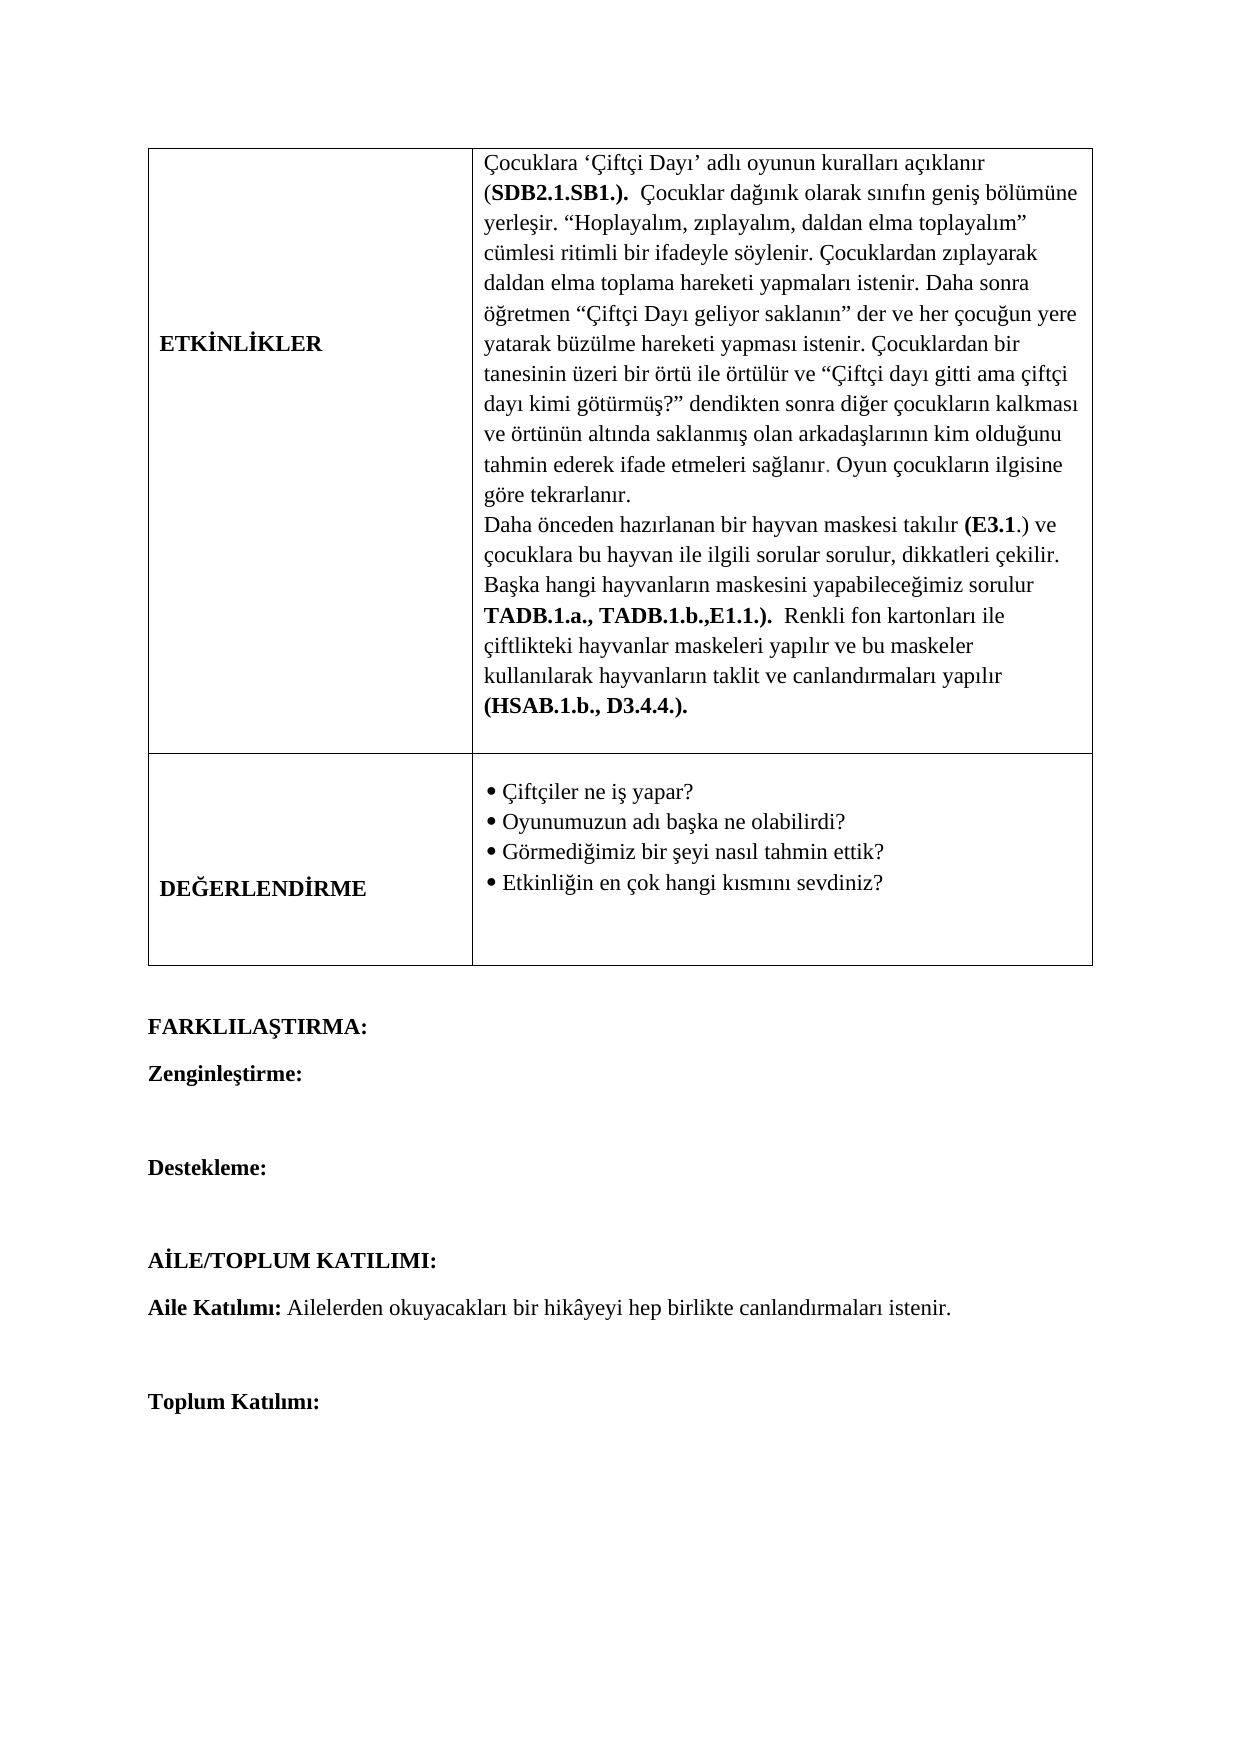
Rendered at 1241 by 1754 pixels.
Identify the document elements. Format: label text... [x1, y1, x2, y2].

text Aile Katılımı: Ailelerden okuyacakları bir hikâyeyi hep birlikte canlandırmaları istenir. [148, 1294, 1093, 1321]
text Zenginleştirme: [148, 1060, 1093, 1086]
table_cell ETKİNLİKLER [149, 149, 472, 753]
text Toplum Katılımı: [148, 1388, 1093, 1415]
text Destekleme: [148, 1154, 1093, 1180]
table_cell Çiftçiler ne iş yapar? Oyunumuzun adı başka ne olabilirdi? Görmediğimiz bir şeyi nasıl tahmin ettik? Etkinliğin en çok hangi kısmını sevdiniz? [473, 754, 1092, 965]
text FARKLILAŞTIRMA: [148, 1013, 1093, 1039]
text AİLE/TOPLUM KATILIMI: [148, 1248, 1093, 1274]
table_cell DEĞERLENDİRME [149, 754, 472, 965]
table_cell Çocuklara ‘Çiftçi Dayı’ adlı oyunun kuralları açıklanır (SDB2.1.SB1.). Çocuklar dağınık olarak sınıfın geniş bölümüne yerleşir. “Hoplayalım, zıplayalım, daldan elma toplayalım” cümlesi ritimli bir ifadeyle söylenir. Çocuklardan zıplayarak daldan elma toplama hareketi yapmaları istenir. Daha sonra öğretmen “Çiftçi Dayı geliyor saklanın” der ve her çocuğun yere yatarak büzülme hareketi yapması istenir. Çocuklardan bir tanesinin üzeri bir örtü ile örtülür ve “Çiftçi dayı gitti ama çiftçi dayı kimi götürmüş?” dendikten sonra diğer çocukların kalkması ve örtünün altında saklanmış olan arkadaşlarının kim olduğunu tahmin ederek ifade etmeleri sağlanır. Oyun çocukların ilgisine göre tekrarlanır. Daha önceden hazırlanan bir hayvan maskesi takılır (E3.1.) ve çocuklara bu hayvan ile ilgili sorular sorulur, dikkatleri çekilir. Başka hangi hayvanların maskesini yapabileceğimiz sorulur TADB.1.a., TADB.1.b.,E1.1.). Renkli fon kartonları ile çiftlikteki hayvanlar maskeleri yapılır ve bu maskeler kullanılarak hayvanların taklit ve canlandırmaları yapılır (HSAB.1.b., D3.4.4.). [473, 149, 1092, 753]
